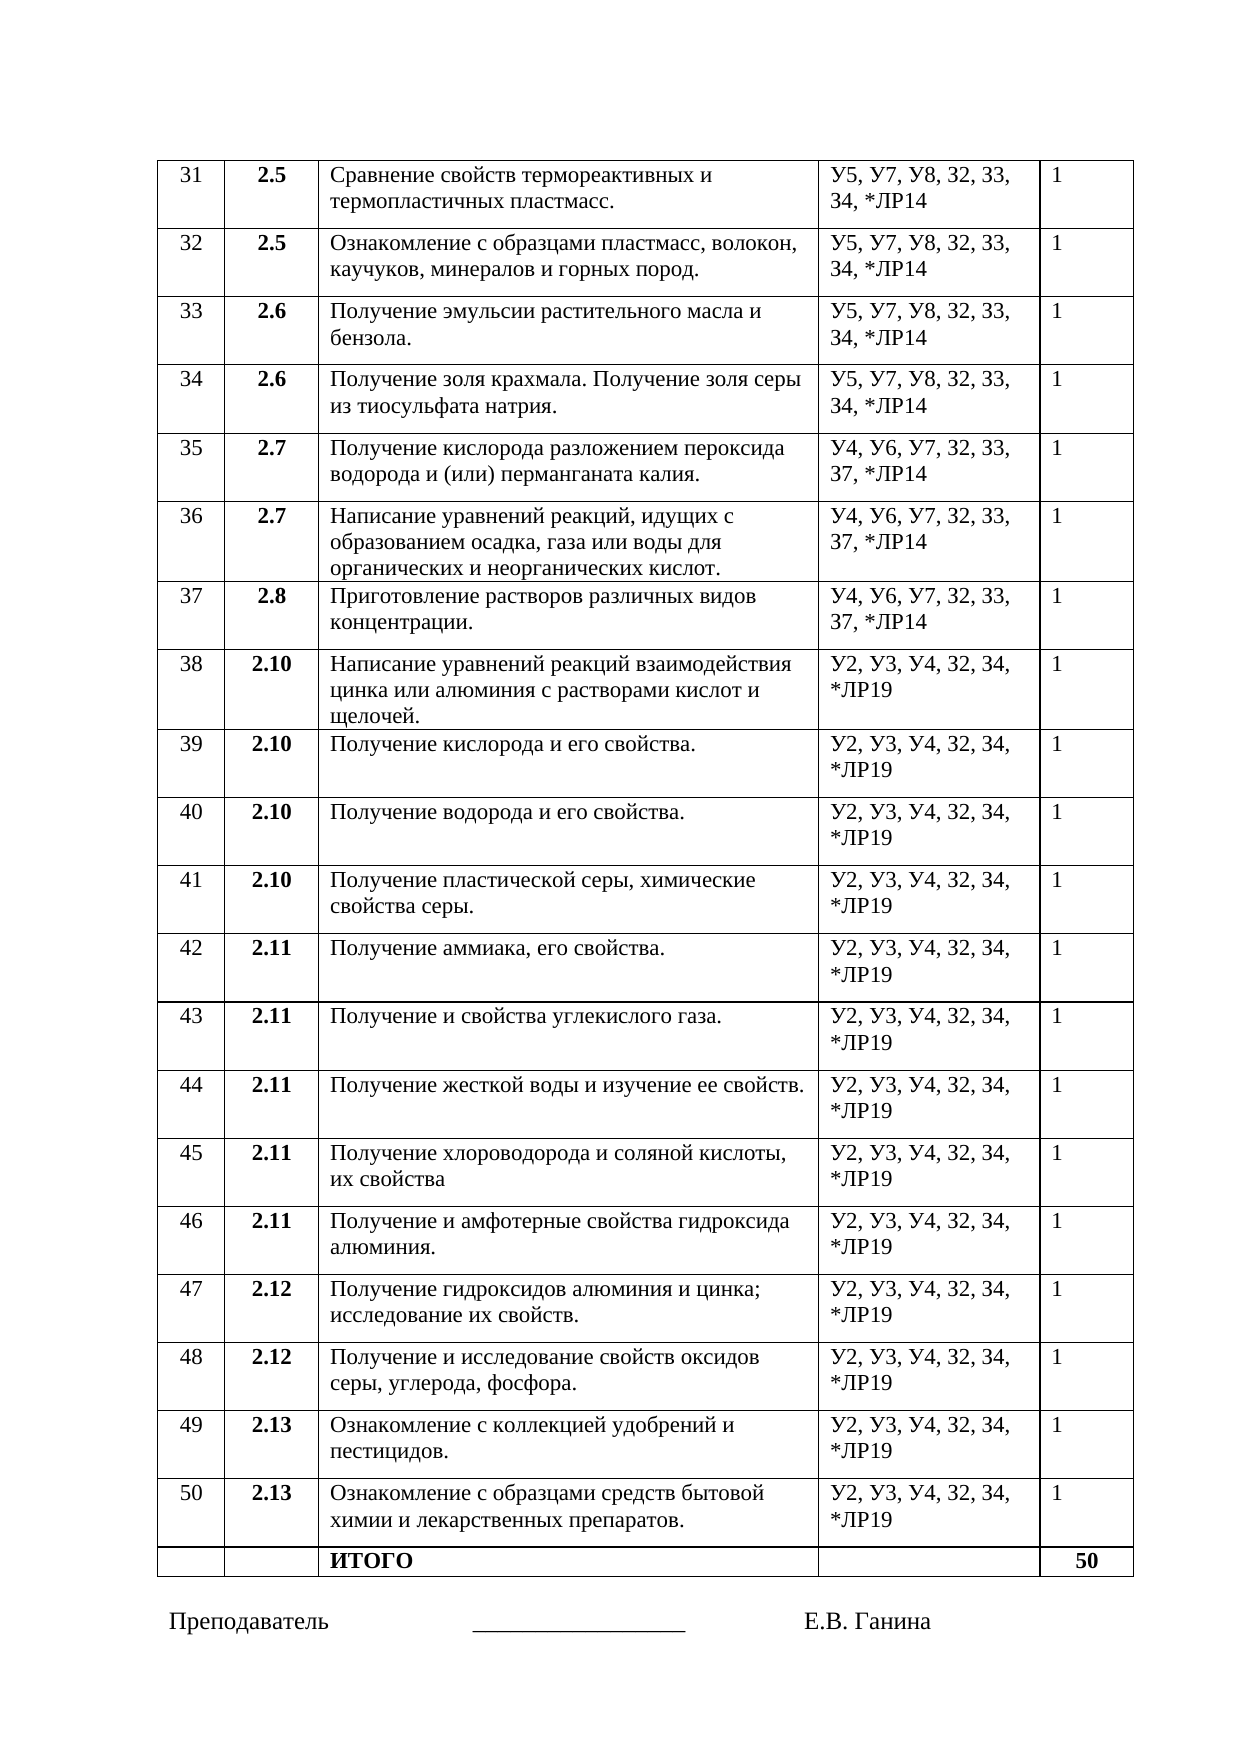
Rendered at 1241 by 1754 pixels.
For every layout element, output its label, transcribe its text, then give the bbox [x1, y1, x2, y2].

text Преподаватель _________________ Е.В. Ганина [169, 1606, 1162, 1635]
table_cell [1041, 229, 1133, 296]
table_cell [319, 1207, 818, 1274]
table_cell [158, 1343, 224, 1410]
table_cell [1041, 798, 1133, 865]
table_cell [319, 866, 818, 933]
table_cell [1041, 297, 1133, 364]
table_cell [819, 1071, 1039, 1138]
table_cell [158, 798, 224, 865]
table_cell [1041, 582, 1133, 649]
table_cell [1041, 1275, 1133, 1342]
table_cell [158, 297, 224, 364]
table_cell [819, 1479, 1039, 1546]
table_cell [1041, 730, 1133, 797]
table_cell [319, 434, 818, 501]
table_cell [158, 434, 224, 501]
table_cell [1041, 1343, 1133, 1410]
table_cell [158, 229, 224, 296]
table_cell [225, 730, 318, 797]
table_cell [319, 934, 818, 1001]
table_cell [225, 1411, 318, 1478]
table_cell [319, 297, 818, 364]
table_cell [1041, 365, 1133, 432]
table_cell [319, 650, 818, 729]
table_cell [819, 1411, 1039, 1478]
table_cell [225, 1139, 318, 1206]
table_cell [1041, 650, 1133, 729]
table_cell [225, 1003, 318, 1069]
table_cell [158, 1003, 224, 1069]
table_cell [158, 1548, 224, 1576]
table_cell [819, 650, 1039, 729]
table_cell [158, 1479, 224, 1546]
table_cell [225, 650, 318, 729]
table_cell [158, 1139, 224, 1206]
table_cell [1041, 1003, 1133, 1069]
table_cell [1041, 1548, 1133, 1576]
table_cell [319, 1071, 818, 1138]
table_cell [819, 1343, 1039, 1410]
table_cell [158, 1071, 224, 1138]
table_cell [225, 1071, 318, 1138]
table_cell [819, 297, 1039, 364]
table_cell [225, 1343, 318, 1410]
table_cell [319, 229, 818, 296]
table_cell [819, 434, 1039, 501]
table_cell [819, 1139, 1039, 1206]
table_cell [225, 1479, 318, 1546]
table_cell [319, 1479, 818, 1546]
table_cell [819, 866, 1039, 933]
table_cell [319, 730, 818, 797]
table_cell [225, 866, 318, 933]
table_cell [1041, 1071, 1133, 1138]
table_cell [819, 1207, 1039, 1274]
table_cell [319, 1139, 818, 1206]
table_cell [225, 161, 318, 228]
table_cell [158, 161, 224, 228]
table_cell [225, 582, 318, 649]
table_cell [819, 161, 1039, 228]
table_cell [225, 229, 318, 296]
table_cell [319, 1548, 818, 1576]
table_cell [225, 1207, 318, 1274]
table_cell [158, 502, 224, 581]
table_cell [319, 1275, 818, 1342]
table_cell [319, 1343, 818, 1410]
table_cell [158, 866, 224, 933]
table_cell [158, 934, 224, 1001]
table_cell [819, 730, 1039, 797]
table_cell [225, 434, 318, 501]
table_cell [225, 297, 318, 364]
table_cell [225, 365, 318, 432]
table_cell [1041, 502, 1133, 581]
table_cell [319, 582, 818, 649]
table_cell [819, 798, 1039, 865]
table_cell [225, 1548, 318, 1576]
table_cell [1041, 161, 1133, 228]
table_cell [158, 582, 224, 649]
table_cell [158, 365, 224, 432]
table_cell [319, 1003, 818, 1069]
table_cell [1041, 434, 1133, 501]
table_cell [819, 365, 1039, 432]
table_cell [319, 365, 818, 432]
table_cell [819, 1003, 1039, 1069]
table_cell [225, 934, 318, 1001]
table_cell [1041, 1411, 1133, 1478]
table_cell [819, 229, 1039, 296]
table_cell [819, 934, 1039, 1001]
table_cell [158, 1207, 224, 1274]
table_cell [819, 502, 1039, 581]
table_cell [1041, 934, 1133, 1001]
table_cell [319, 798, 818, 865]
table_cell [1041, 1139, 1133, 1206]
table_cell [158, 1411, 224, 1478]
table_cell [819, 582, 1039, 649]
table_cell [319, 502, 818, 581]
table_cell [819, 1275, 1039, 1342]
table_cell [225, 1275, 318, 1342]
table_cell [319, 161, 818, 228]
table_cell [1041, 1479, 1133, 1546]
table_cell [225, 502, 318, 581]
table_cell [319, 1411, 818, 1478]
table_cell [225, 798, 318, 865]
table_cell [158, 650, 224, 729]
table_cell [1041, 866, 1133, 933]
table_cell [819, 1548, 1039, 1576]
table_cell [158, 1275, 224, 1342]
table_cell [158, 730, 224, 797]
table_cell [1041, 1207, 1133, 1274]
